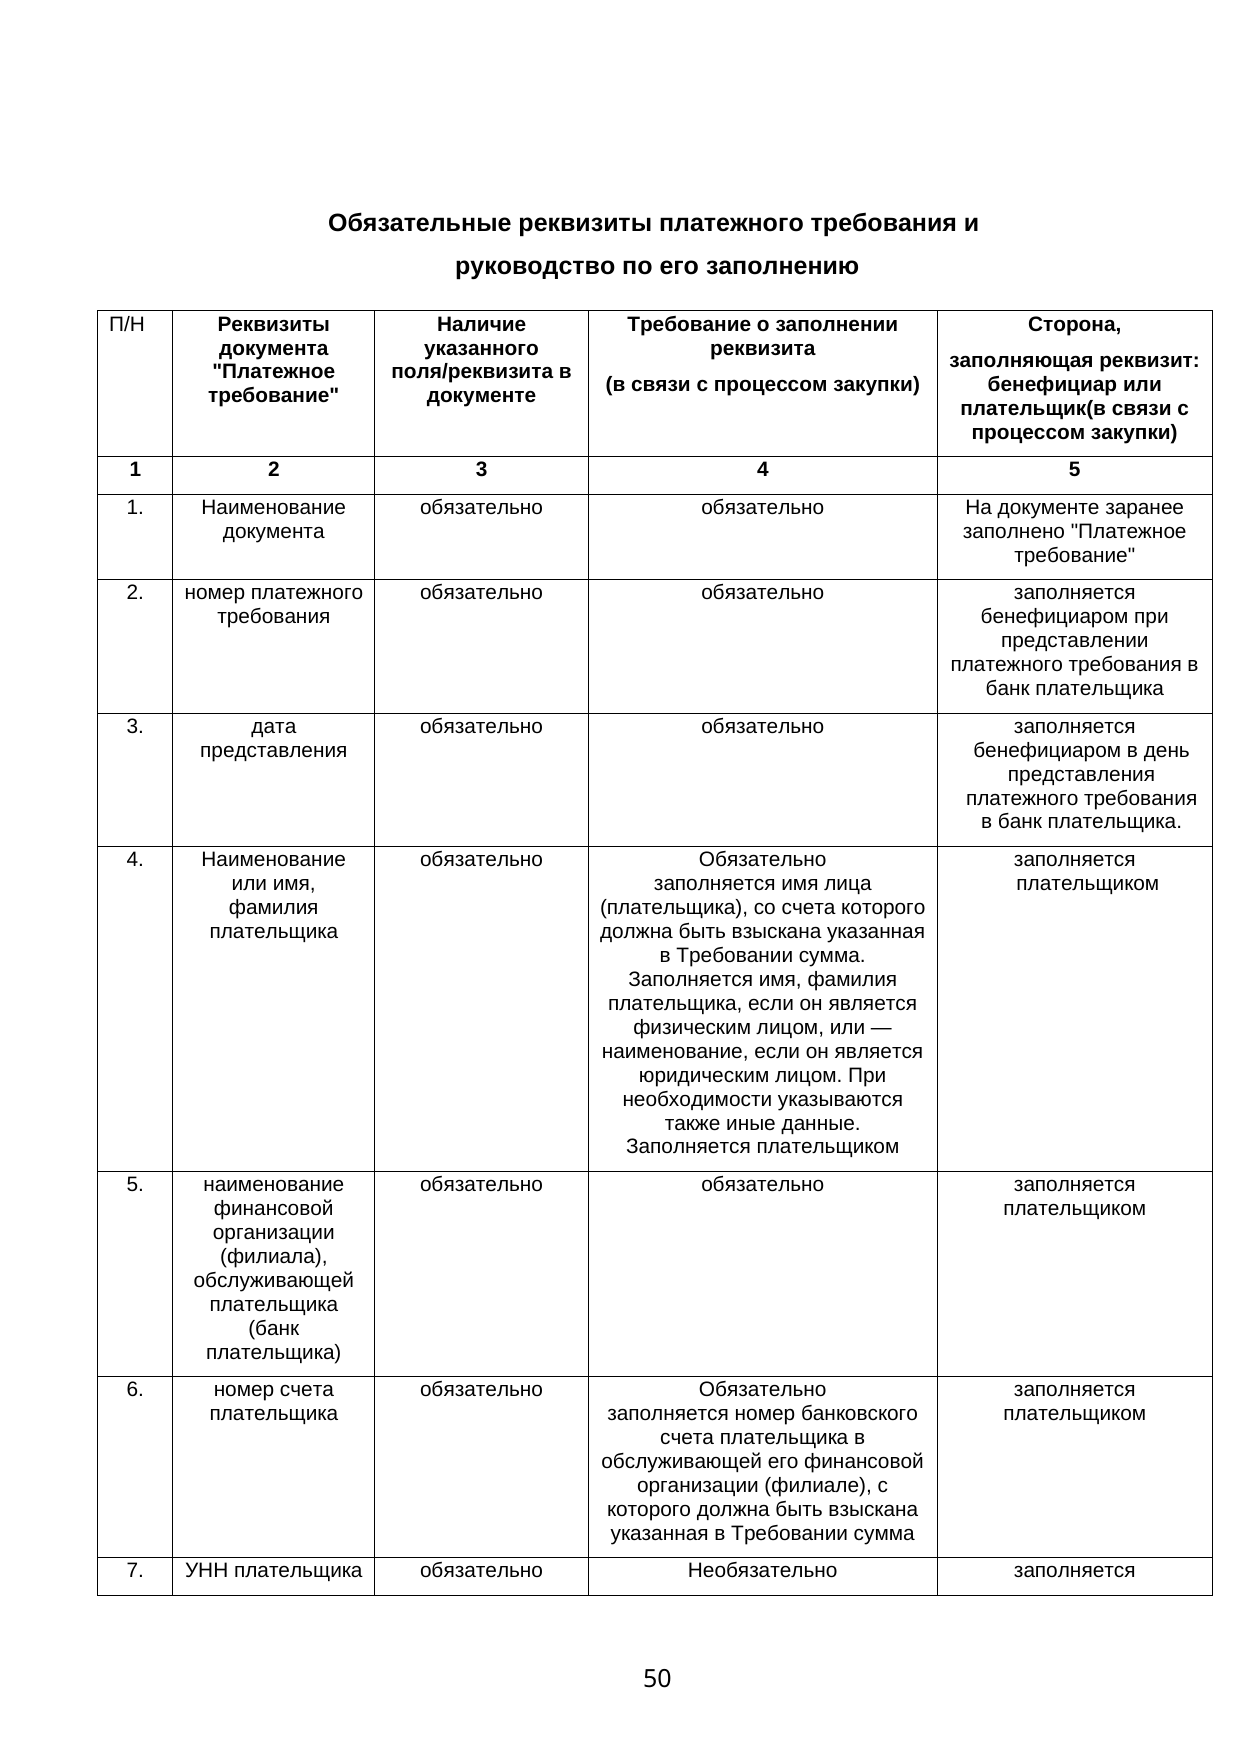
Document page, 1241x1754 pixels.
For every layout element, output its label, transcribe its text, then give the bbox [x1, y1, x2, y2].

table_cell 6. [98, 1377, 172, 1557]
table_cell обязательно [375, 1172, 588, 1376]
table_cell обязательно [589, 1172, 937, 1376]
table_cell 2. [98, 580, 172, 712]
table_cell 4 [589, 457, 937, 494]
table_cell УНН плательщика [173, 1558, 374, 1595]
table_cell 5. [98, 1172, 172, 1376]
table_cell обязательно [589, 580, 937, 712]
table_cell дата представления [173, 714, 374, 846]
table_cell номер счета плательщика [173, 1377, 374, 1557]
table_cell наименование финансовой организации (филиала), обслуживающей плательщика (банк плательщика) [173, 1172, 374, 1376]
table_cell заполняется плательщиком [938, 847, 1212, 1171]
table_cell Обязательно заполняется номер банковского счета плательщика в обслуживающей его финансовой организации (филиале), с которого должна быть взыскана указанная в Требовании сумма [589, 1377, 937, 1557]
table_cell заполняется плательщиком [938, 1172, 1212, 1376]
table_cell На документе заранее заполнено "Платежное требование" [938, 495, 1212, 579]
table_cell 3 [375, 457, 588, 494]
table_cell 3. [98, 714, 172, 846]
table_cell обязательно [589, 714, 937, 846]
table_cell обязательно [375, 1558, 588, 1595]
table_cell 4. [98, 847, 172, 1171]
table_cell заполняется бенефициаром при представлении платежного требования в банк плательщика [938, 580, 1212, 712]
table_cell обязательно [375, 714, 588, 846]
table_cell обязательно [375, 495, 588, 579]
table_cell Наименование документа [173, 495, 374, 579]
table_cell 1 [98, 457, 172, 494]
text Обязательные реквизиты платежного требования и руководство по его заполнению [148, 207, 1167, 279]
table_cell заполняется плательщиком [938, 1558, 1212, 1595]
table_cell обязательно [375, 847, 588, 1171]
table_cell 5 [938, 457, 1212, 494]
table_header Реквизиты документа "Платежное требование" [173, 311, 374, 456]
table_cell Наименование или имя, фамилия плательщика [173, 847, 374, 1171]
table_header Требование о заполнении реквизита (в связи с процессом закупки) [589, 311, 937, 456]
table_header Наличие указанного поля/реквизита в документе [375, 311, 588, 456]
table_header Сторона, заполняющая реквизит: бенефициар или плательщик(в связи с процессом закупки) [938, 311, 1212, 456]
table_cell 1. [98, 495, 172, 579]
table_cell 7. [98, 1558, 172, 1595]
table_cell обязательно [589, 495, 937, 579]
table_cell заполняется плательщиком [938, 1377, 1212, 1557]
table_cell заполняется бенефициаром в день представления платежного требования в банк плательщика. [938, 714, 1212, 846]
table_cell обязательно [375, 1377, 588, 1557]
table_cell Обязательно заполняется имя лица (плательщика), со счета которого должна быть взыскана указанная в Требовании сумма. Заполняется имя, фамилия плательщика, если он является физическим лицом, или — наименование, если он является юридическим лицом. При необходимости указываются также иные данные. Заполняется плательщиком [589, 847, 937, 1171]
table_header П/Н [98, 311, 172, 456]
table_cell номер платежного требования [173, 580, 374, 712]
table_cell обязательно [375, 580, 588, 712]
table_cell 2 [173, 457, 374, 494]
